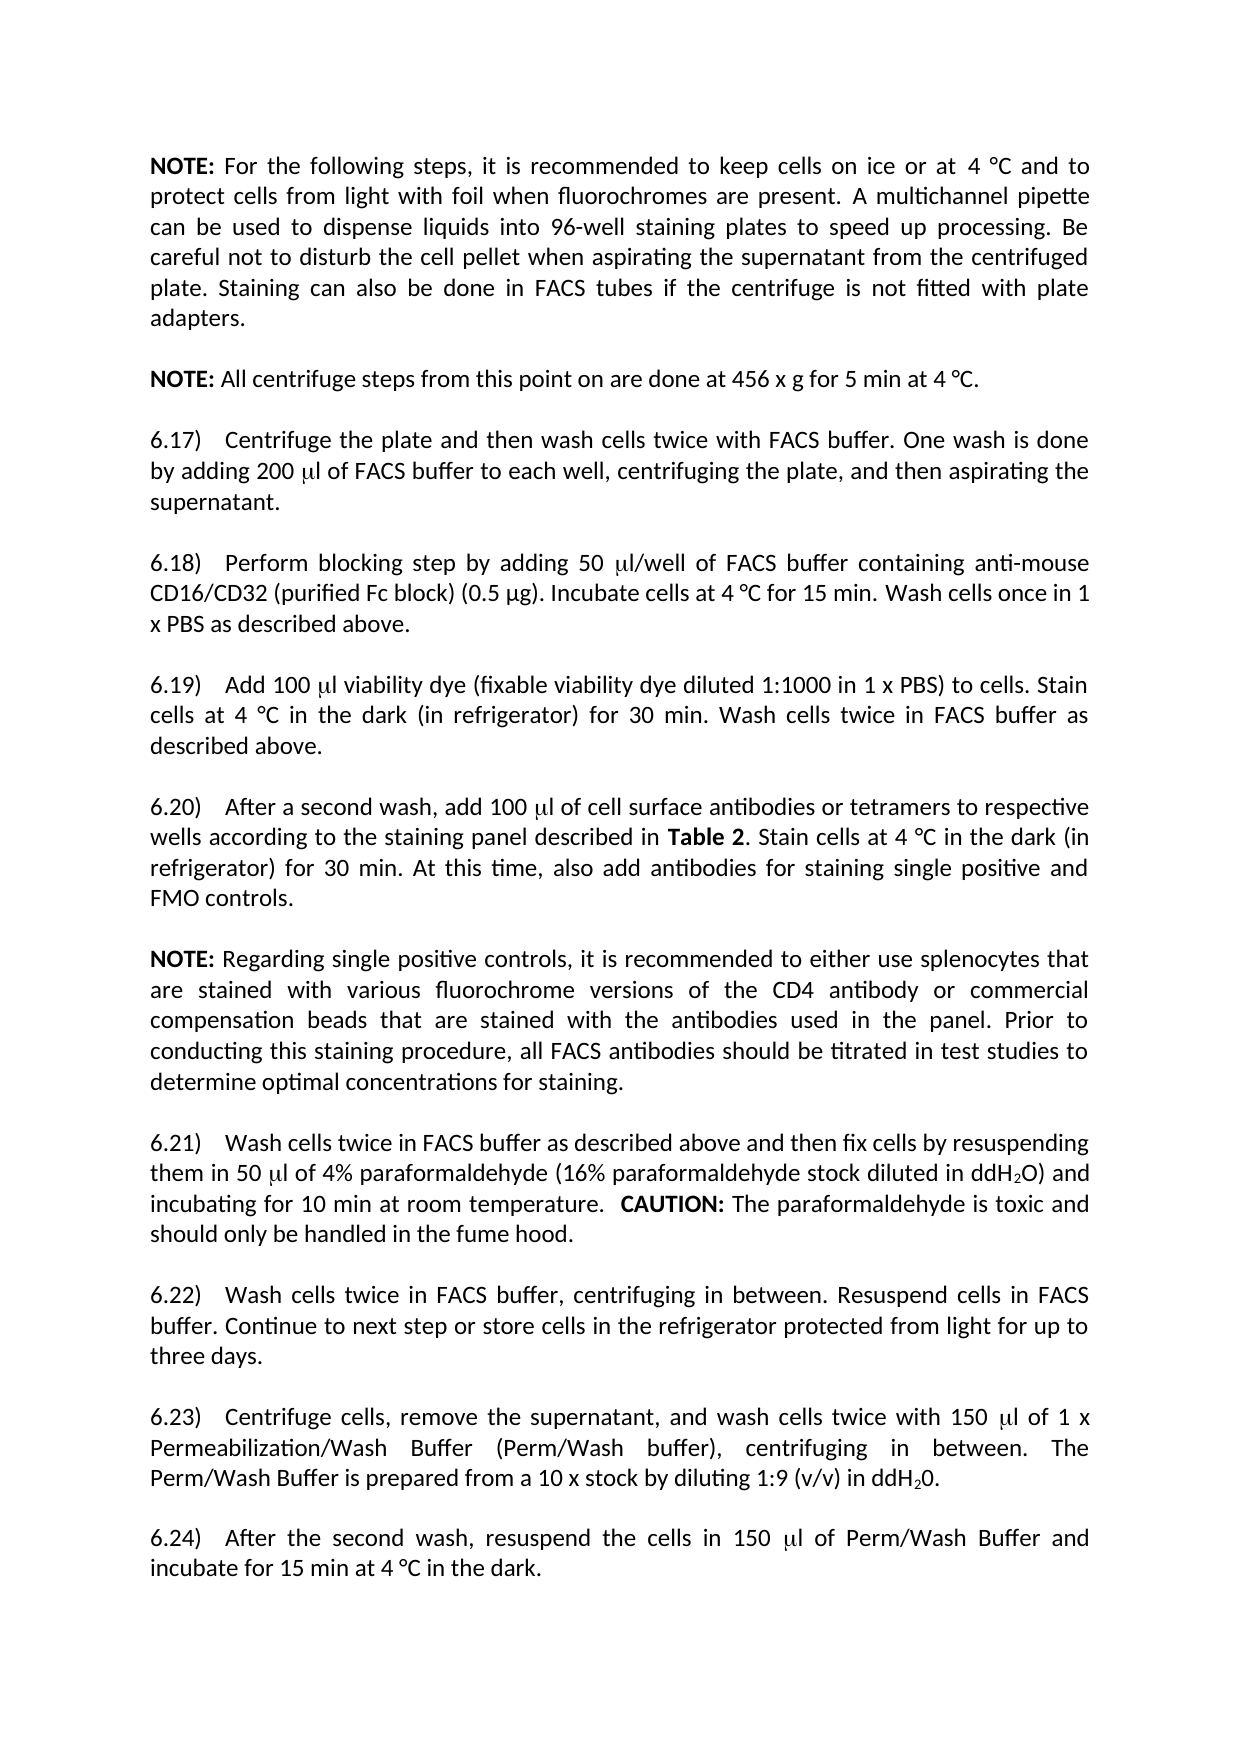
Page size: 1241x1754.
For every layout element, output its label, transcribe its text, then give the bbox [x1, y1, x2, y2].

text 6.18) Perform blocking step by adding 50 l/well of FACS buffer containing anti-mouse CD16/CD32 (purified Fc block) (0.5 µg). Incubate cells at 4 °C for 15 min. Wash cells once in 1 x PBS as described above. [150, 547, 1090, 638]
text NOTE: All centrifuge steps from this point on are done at 456 x g for 5 min at 4 °C. [150, 364, 1090, 394]
list Wash cells twice in FACS buffer, centrifuging in between. Resuspend cells in FACS buffer. Continue to next step or store cells in the refrigerator protected from light for up to three days. [150, 1279, 1090, 1371]
text 6.21) Wash cells twice in FACS buffer as described above and then fix cells by resuspending them in 50 l of 4% paraformaldehyde (16% paraformaldehyde stock diluted in ddH2O) and incubating for 10 min at room temperature. CAUTION: The paraformaldehyde is toxic and should only be handled in the fume hood. [150, 1127, 1090, 1249]
text 6.20) After a second wash, add 100 l of cell surface antibodies or tetramers to respective wells according to the staining panel described in Table 2. Stain cells at 4 °C in the dark (in refrigerator) for 30 min. At this time, also add antibodies for staining single positive and FMO controls. [150, 791, 1090, 913]
text NOTE: For the following steps, it is recommended to keep cells on ice or at 4 °C and to protect cells from light with foil when fluorochromes are present. A multichannel pipette can be used to dispense liquids into 96-well staining plates to speed up processing. Be careful not to disturb the cell pellet when aspirating the supernatant from the centrifuged plate. Staining can also be done in FACS tubes if the centrifuge is not fitted with plate adapters. [150, 150, 1090, 333]
list Centrifuge cells, remove the supernatant, and wash cells twice with 150 l of 1 x Permeabilization/Wash Buffer (Perm/Wash buffer), centrifuging in between. The Perm/Wash Buffer is prepared from a 10 x stock by diluting 1:9 (v/v) in ddH20. [150, 1401, 1090, 1493]
text 6.19) Add 100 l viability dye (fixable viability dye diluted 1:1000 in 1 x PBS) to cells. Stain cells at 4 °C in the dark (in refrigerator) for 30 min. Wash cells twice in FACS buffer as described above. [150, 669, 1090, 760]
list After the second wash, resuspend the cells in 150 l of Perm/Wash Buffer and incubate for 15 min at 4 °C in the dark. [150, 1522, 1090, 1583]
text NOTE: Regarding single positive controls, it is recommended to either use splenocytes that are stained with various fluorochrome versions of the CD4 antibody or commercial compensation beads that are stained with the antibodies used in the panel. Prior to conducting this staining procedure, all FACS antibodies should be titrated in test studies to determine optimal concentrations for staining. [150, 943, 1090, 1096]
list Centrifuge the plate and then wash cells twice with FACS buffer. One wash is done by adding 200 l of FACS buffer to each well, centrifuging the plate, and then aspirating the supernatant. [150, 425, 1090, 516]
